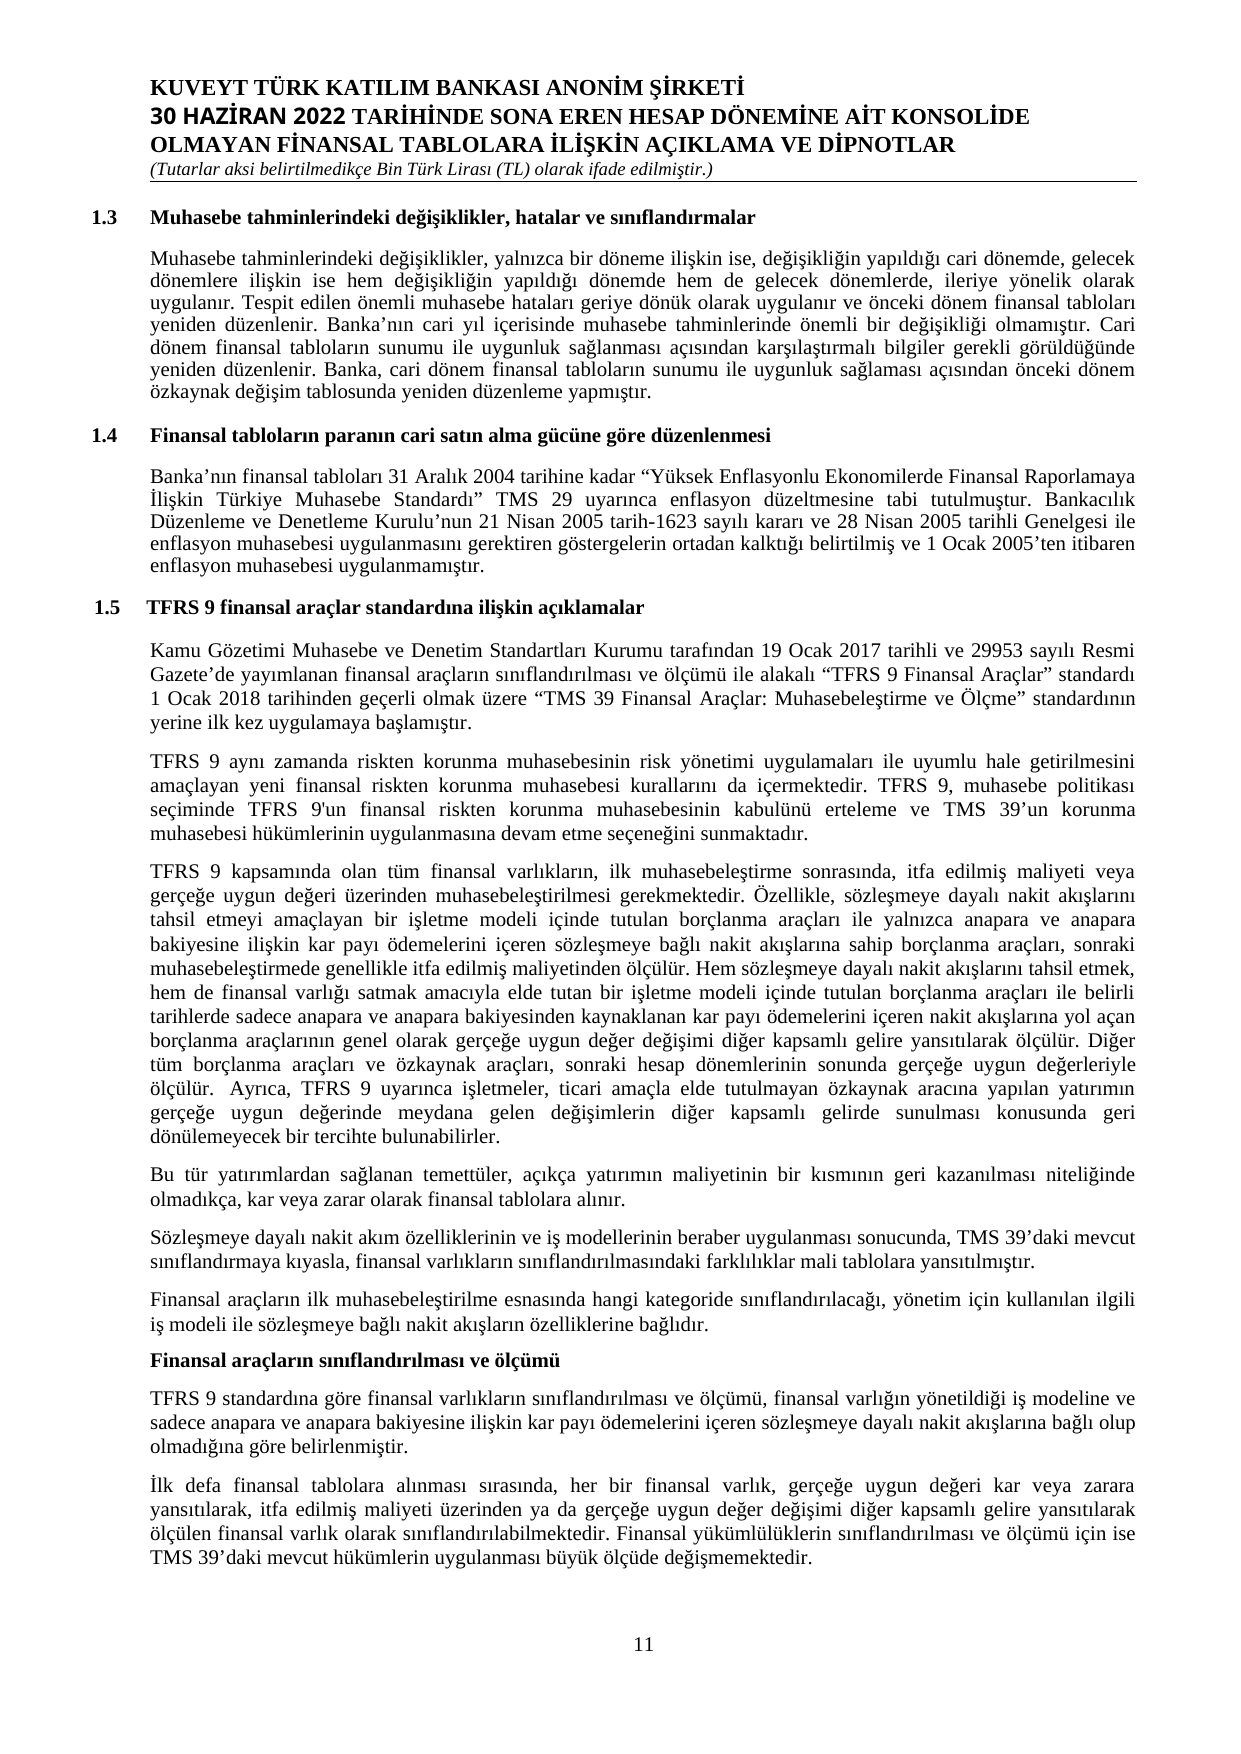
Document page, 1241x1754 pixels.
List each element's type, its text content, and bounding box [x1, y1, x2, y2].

text Muhasebe tahminlerindeki değişiklikler, yalnızca bir döneme ilişkin ise, değişikliğin yapıldığı cari dönemde, gelecek dönemlere ilişkin ise hem değişikliğin yapıldığı dönemde hem de gelecek dönemlerde, ileriye yönelik olarak uygulanır. Tespit edilen önemli muhasebe hataları geriye dönük olarak uygulanır ve önceki dönem finansal tabloları yeniden düzenlenir. Banka’nın cari yıl içerisinde muhasebe tahminlerinde önemli bir değişikliği olmamıştır. Cari dönem finansal tabloların sunumu ile uygunluk sağlanması açısından karşılaştırmalı bilgiler gerekli görüldüğünde yeniden düzenlenir. Banka, cari dönem finansal tabloların sunumu ile uygunluk sağlaması açısından önceki dönem özkaynak değişim tablosunda yeniden düzenleme yapmıştır. [91, 248, 1137, 403]
text 1.4 Finansal tabloların paranın cari satın alma gücüne göre düzenlenmesi [91, 425, 1137, 447]
text Bu tür yatırımlardan sağlanan temettüler, açıkça yatırımın maliyetinin bir kısmının geri kazanılması niteliğinde olmadıkça, kar veya zarar olarak finansal tablolara alınır. [150, 1162, 1137, 1211]
text İlk defa finansal tablolara alınması sırasında, her bir finansal varlık, gerçeğe uygun değeri kar veya zarara yansıtılarak, itfa edilmiş maliyeti üzerinden ya da gerçeğe uygun değer değişimi diğer kapsamlı gelire yansıtılarak ölçülen finansal varlık olarak sınıflandırılabilmektedir. Finansal yükümlülüklerin sınıflandırılması ve ölçümü için ise TMS 39’daki mevcut hükümlerin uygulanması büyük ölçüde değişmemektedir. [150, 1472, 1137, 1569]
text TFRS 9 standardına göre finansal varlıkların sınıflandırılması ve ölçümü, finansal varlığın yönetildiği iş modeline ve sadece anapara ve anapara bakiyesine ilişkin kar payı ödemelerini içeren sözleşmeye dayalı nakit akışlarına bağlı olup olmadığına göre belirlenmiştir. [150, 1386, 1137, 1458]
text Sözleşmeye dayalı nakit akım özelliklerinin ve iş modellerinin beraber uygulanması sonucunda, TMS 39’daki mevcut sınıflandırmaya kıyasla, finansal varlıkların sınıflandırılmasındaki farklılıklar mali tablolara yansıtılmıştır. [150, 1225, 1137, 1273]
text Banka’nın finansal tabloları 31 Aralık 2004 tarihine kadar “Yüksek Enflasyonlu Ekonomilerde Finansal Raporlamaya İlişkin Türkiye Muhasebe Standardı” TMS 29 uyarınca enflasyon düzeltmesine tabi tutulmuştur. Bankacılık Düzenleme ve Denetleme Kurulu’nun 21 Nisan 2005 tarih-1623 sayılı kararı ve 28 Nisan 2005 tarihli Genelgesi ile enflasyon muhasebesi uygulanmasını gerektiren göstergelerin ortadan kalktığı belirtilmiş ve 1 Ocak 2005’ten itibaren enflasyon muhasebesi uygulanmamıştır. [150, 466, 1137, 577]
text TFRS 9 aynı zamanda riskten korunma muhasebesinin risk yönetimi uygulamaları ile uyumlu hale getirilmesini amaçlayan yeni finansal riskten korunma muhasebesi kurallarını da içermektedir. TFRS 9, muhasebe politikası seçiminde TFRS 9'un finansal riskten korunma muhasebesinin kabulünü erteleme ve TMS 39’un korunma muhasebesi hükümlerinin uygulanmasına devam etme seçeneğini sunmaktadır. [150, 749, 1137, 845]
text 1.3 Muhasebe tahminlerindeki değişiklikler, hatalar ve sınıflandırmalar [91, 207, 1137, 229]
text 1.5 TFRS 9 finansal araçlar standardına ilişkin açıklamalar [94, 595, 1137, 619]
text Finansal araçların ilk muhasebeleştirilme esnasında hangi kategoride sınıflandırılacağı, yönetim için kullanılan ilgili iş modeli ile sözleşmeye bağlı nakit akışların özelliklerine bağlıdır. [150, 1287, 1137, 1336]
text Finansal araçların sınıflandırılması ve ölçümü [150, 1347, 1137, 1372]
text Kamu Gözetimi Muhasebe ve Denetim Standartları Kurumu tarafından 19 Ocak 2017 tarihli ve 29953 sayılı Resmi Gazete’de yayımlanan finansal araçların sınıflandırılması ve ölçümü ile alakalı “TFRS 9 Finansal Araçlar” standardı 1 Ocak 2018 tarihinden geçerli olmak üzere “TMS 39 Finansal Araçlar: Muhasebeleştirme ve Ölçme” standardının yerine ilk kez uygulamaya başlamıştır. [150, 638, 1137, 734]
text TFRS 9 kapsamında olan tüm finansal varlıkların, ilk muhasebeleştirme sonrasında, itfa edilmiş maliyeti veya gerçeğe uygun değeri üzerinden muhasebeleştirilmesi gerekmektedir. Özellikle, sözleşmeye dayalı nakit akışlarını tahsil etmeyi amaçlayan bir işletme modeli içinde tutulan borçlanma araçları ile yalnızca anapara ve anapara bakiyesine ilişkin kar payı ödemelerini içeren sözleşmeye bağlı nakit akışlarına sahip borçlanma araçları, sonraki muhasebeleştirmede genellikle itfa edilmiş maliyetinden ölçülür. Hem sözleşmeye dayalı nakit akışlarını tahsil etmek, hem de finansal varlığı satmak amacıyla elde tutan bir işletme modeli içinde tutulan borçlanma araçları ile belirli tarihlerde sadece anapara ve anapara bakiyesinden kaynaklanan kar payı ödemelerini içeren nakit akışlarına yol açan borçlanma araçlarının genel olarak gerçeğe uygun değer değişimi diğer kapsamlı gelire yansıtılarak ölçülür. Diğer tüm borçlanma araçları ve özkaynak araçları, sonraki hesap dönemlerinin sonunda gerçeğe uygun değerleriyle ölçülür. Ayrıca, TFRS 9 uyarınca işletmeler, ticari amaçla elde tutulmayan özkaynak aracına yapılan yatırımın gerçeğe uygun değerinde meydana gelen değişimlerin diğer kapsamlı gelirde sunulması konusunda geri dönülemeyecek bir tercihte bulunabilirler. [150, 859, 1137, 1148]
